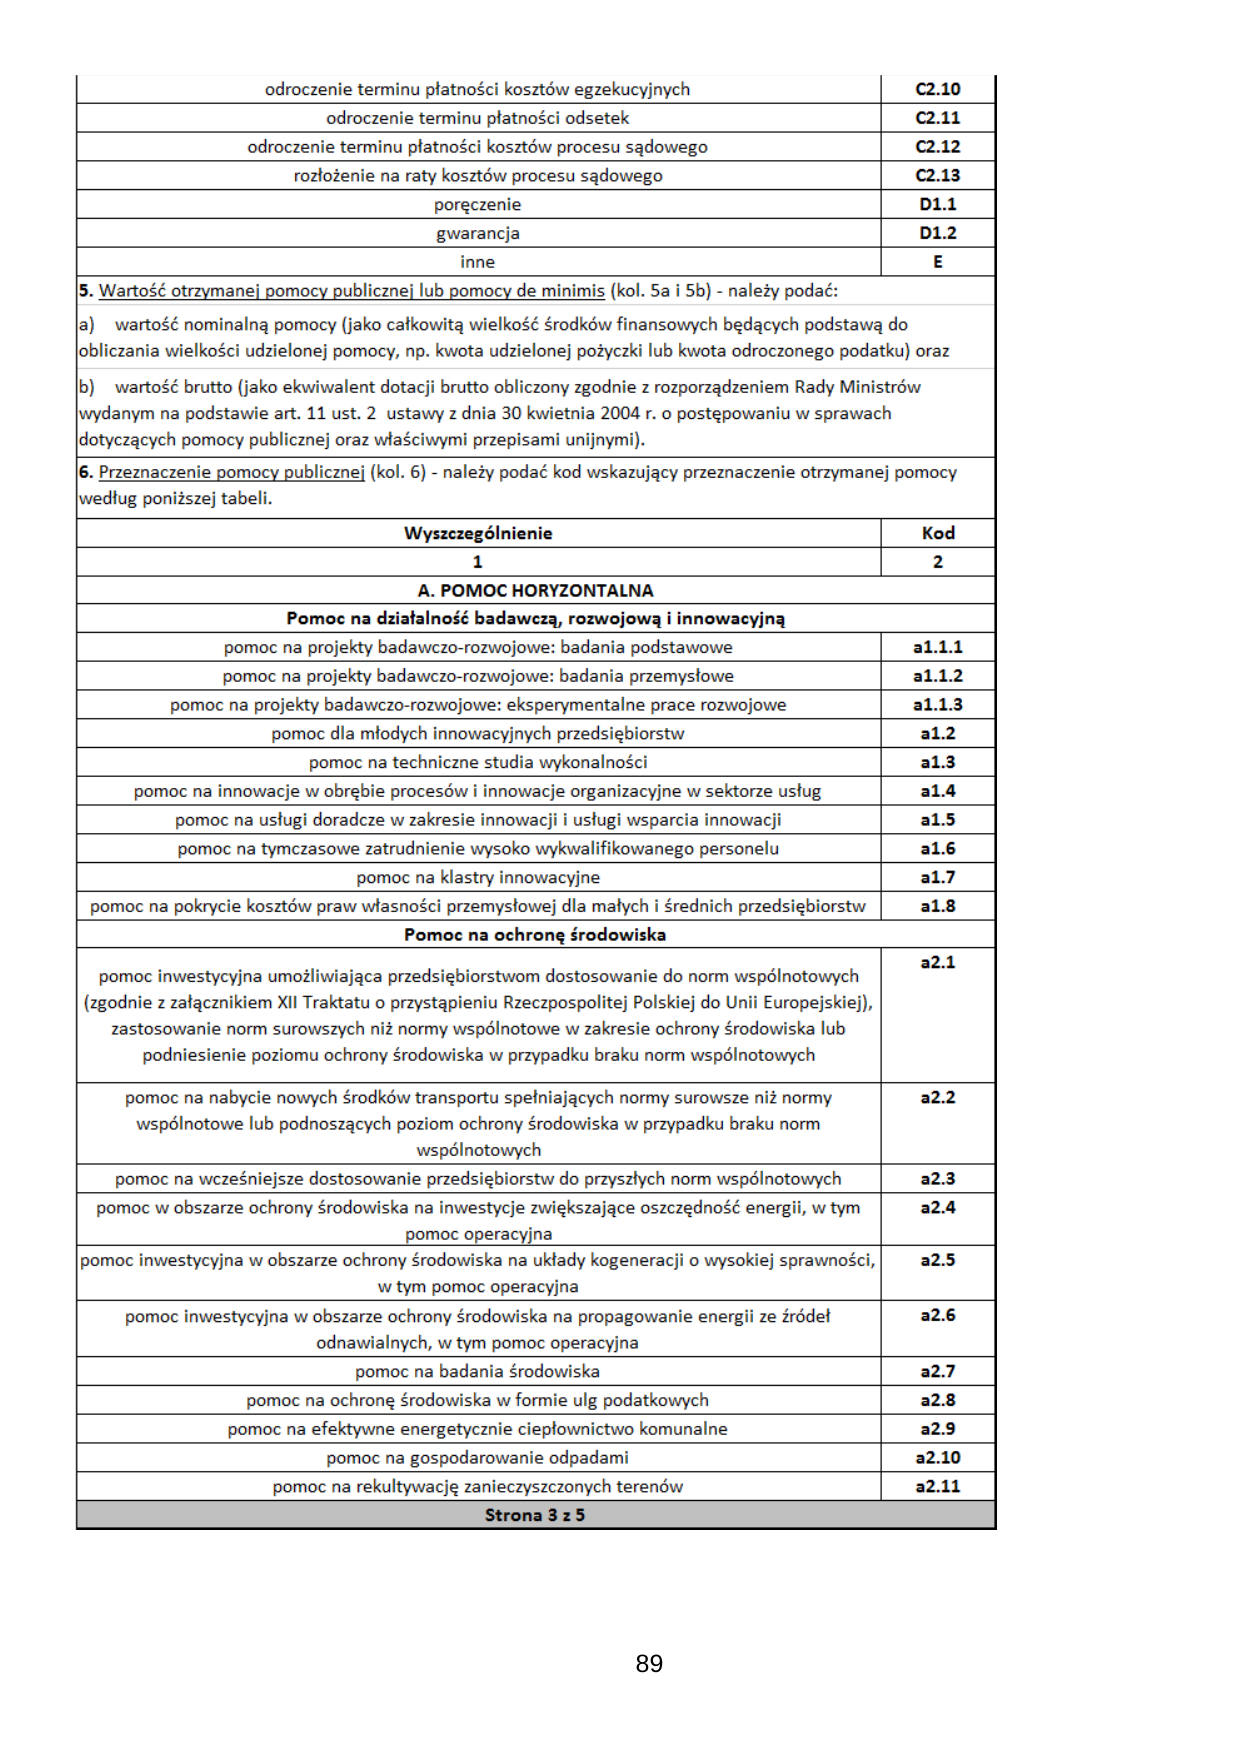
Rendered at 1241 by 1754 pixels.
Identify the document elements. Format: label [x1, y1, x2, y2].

picture [75, 75, 997, 1530]
